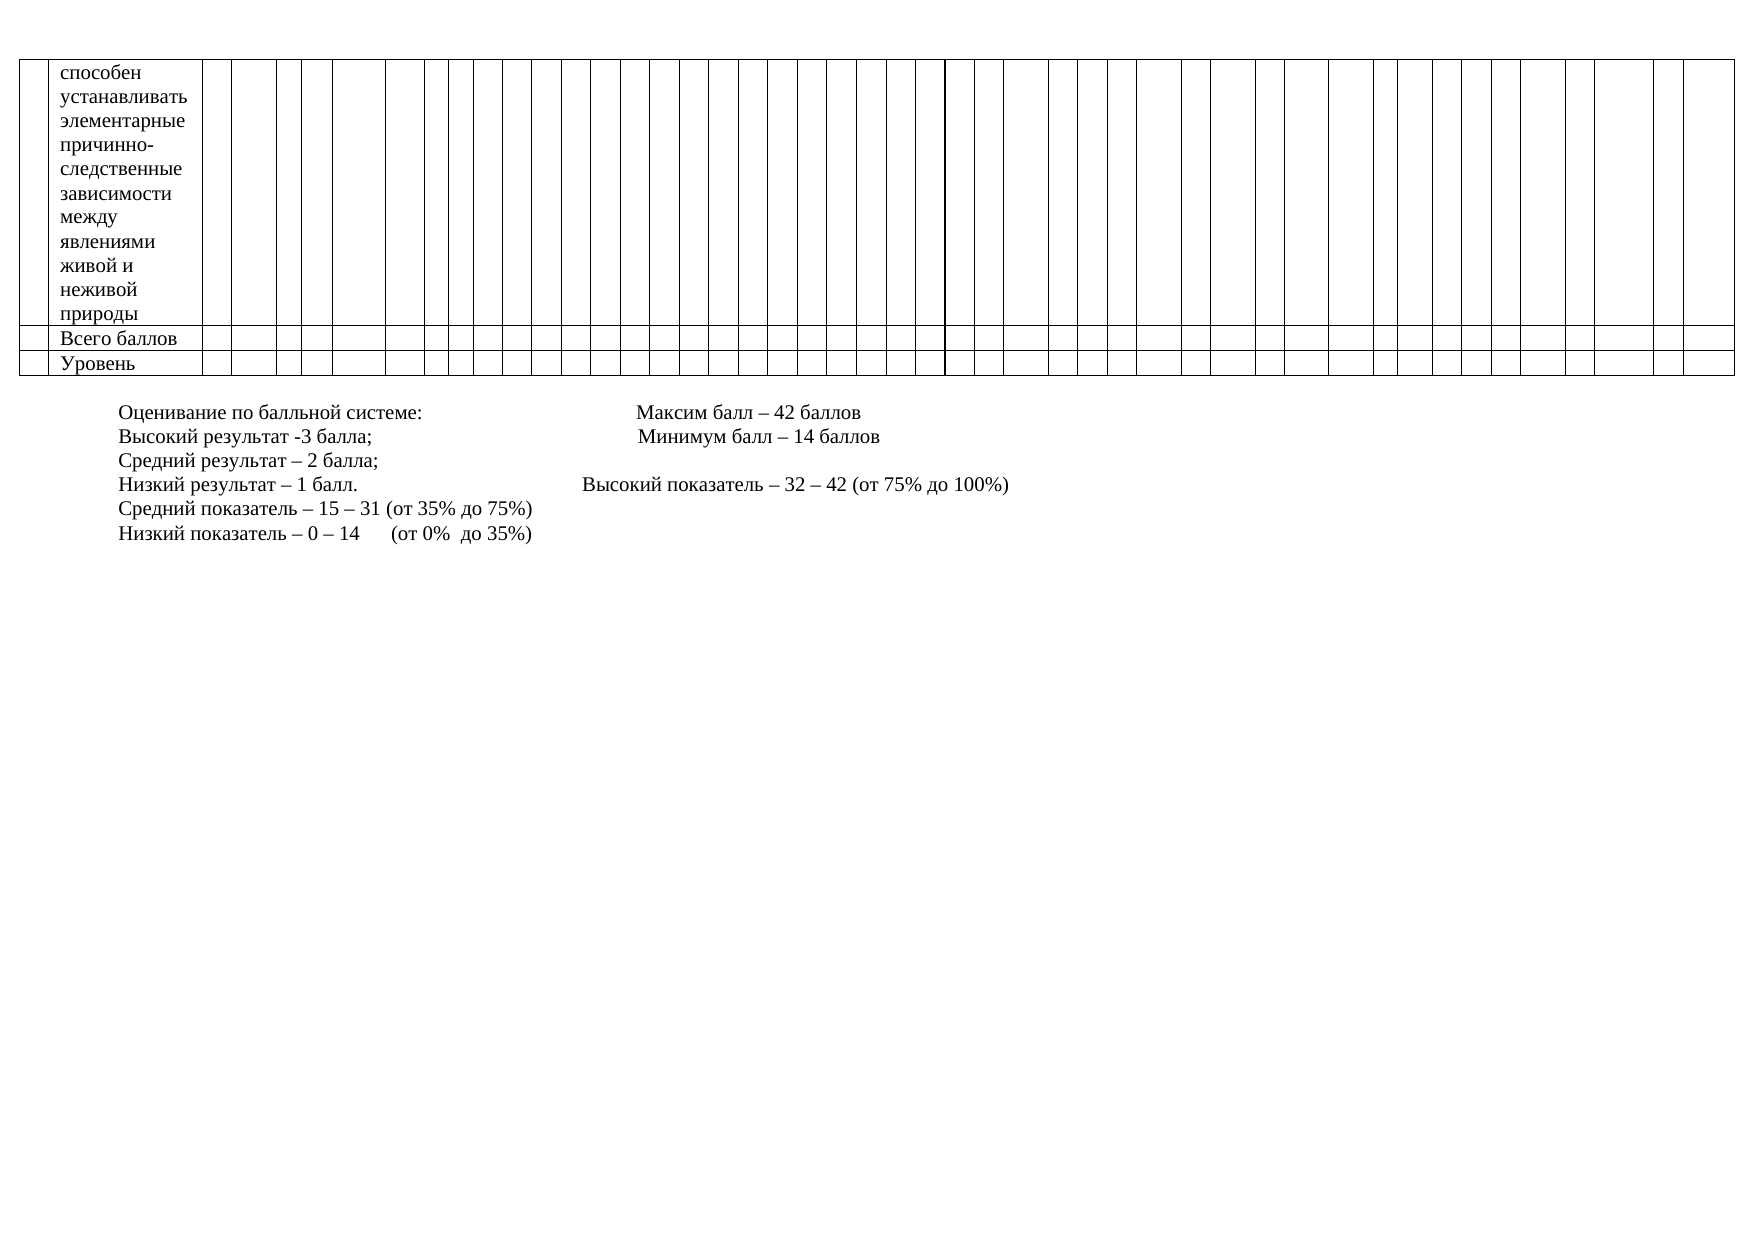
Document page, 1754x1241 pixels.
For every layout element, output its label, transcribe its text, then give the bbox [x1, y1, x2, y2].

text Низкий показатель – 0 – 14 (от 0% до 35%) [118, 520, 1636, 544]
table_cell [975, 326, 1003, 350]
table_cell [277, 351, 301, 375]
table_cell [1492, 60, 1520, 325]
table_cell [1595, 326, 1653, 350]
text Оценивание по балльной системе: Максим балл – 42 баллов [118, 400, 1636, 424]
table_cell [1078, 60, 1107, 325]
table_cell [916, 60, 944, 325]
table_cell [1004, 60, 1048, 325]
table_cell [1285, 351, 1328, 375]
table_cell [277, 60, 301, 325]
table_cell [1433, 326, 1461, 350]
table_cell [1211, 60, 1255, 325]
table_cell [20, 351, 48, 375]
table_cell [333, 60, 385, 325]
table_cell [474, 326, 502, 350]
text Низкий результат – 1 балл. Высокий показатель – 32 – 42 (от 75% до 100%) [118, 472, 1636, 496]
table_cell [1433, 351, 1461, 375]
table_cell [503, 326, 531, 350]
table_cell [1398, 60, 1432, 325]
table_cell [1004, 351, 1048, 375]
text Высокий результат -3 балла; Минимум балл – 14 баллов [118, 424, 1636, 448]
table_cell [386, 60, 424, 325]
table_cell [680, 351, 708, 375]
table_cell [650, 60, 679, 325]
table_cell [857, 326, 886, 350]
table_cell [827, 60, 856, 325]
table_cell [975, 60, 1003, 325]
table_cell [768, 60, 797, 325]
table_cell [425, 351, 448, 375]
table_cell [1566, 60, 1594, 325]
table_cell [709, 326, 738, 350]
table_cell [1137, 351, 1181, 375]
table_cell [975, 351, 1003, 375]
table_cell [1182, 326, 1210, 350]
text Средний показатель – 15 – 31 (от 35% до 75%) [118, 496, 1636, 520]
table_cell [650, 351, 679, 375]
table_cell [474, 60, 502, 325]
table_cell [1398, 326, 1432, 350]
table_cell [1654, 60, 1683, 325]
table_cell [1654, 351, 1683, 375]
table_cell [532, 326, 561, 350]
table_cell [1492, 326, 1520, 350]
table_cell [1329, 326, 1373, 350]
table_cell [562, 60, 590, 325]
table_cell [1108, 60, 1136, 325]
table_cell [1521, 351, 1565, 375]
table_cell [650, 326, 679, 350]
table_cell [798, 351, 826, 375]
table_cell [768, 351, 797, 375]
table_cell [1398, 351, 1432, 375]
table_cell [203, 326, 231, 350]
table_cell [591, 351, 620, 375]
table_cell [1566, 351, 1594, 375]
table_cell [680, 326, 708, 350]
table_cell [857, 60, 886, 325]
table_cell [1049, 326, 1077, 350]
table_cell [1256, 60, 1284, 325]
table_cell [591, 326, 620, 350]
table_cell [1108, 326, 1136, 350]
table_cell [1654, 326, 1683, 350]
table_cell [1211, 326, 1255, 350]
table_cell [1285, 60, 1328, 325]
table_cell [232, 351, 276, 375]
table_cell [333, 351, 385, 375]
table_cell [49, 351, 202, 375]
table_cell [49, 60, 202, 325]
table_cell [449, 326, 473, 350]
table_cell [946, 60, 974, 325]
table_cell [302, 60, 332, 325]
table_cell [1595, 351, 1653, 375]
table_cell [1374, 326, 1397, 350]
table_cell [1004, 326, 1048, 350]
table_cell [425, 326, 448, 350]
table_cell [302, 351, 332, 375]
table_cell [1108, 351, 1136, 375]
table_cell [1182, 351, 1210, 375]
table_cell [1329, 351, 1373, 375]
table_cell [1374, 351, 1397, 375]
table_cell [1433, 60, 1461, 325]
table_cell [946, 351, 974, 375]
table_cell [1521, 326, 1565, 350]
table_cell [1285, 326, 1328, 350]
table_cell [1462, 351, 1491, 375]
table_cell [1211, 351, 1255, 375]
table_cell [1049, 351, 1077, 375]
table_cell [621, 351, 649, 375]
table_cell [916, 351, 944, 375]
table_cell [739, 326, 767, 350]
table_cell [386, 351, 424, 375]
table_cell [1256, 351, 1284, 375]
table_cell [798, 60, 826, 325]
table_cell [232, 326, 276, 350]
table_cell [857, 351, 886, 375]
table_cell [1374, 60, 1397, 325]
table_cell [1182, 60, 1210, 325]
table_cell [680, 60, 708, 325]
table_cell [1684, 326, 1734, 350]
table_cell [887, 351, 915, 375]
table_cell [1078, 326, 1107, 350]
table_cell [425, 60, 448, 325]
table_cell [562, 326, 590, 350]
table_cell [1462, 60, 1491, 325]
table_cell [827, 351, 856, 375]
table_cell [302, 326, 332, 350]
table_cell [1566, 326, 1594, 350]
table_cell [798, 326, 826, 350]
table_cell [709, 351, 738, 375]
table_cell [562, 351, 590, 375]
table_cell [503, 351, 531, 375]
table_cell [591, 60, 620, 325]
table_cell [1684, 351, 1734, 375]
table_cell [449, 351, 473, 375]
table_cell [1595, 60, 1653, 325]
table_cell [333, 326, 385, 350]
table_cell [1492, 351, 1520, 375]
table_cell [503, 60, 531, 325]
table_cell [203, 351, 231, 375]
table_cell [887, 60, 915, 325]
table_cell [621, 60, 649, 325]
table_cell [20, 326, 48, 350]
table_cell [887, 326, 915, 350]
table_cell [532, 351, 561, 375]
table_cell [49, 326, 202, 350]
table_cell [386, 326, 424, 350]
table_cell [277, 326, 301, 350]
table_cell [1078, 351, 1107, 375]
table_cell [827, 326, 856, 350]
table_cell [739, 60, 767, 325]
text Средний результат – 2 балла; [118, 448, 1636, 472]
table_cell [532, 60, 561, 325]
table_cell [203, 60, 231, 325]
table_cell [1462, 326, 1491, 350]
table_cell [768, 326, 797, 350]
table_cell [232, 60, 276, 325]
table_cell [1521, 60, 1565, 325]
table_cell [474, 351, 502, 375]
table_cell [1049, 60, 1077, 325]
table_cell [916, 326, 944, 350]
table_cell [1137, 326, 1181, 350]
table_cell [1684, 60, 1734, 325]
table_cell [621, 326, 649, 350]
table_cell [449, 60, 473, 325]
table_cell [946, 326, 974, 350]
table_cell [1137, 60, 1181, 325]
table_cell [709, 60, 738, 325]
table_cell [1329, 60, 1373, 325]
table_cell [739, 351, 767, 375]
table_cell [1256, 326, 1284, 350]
